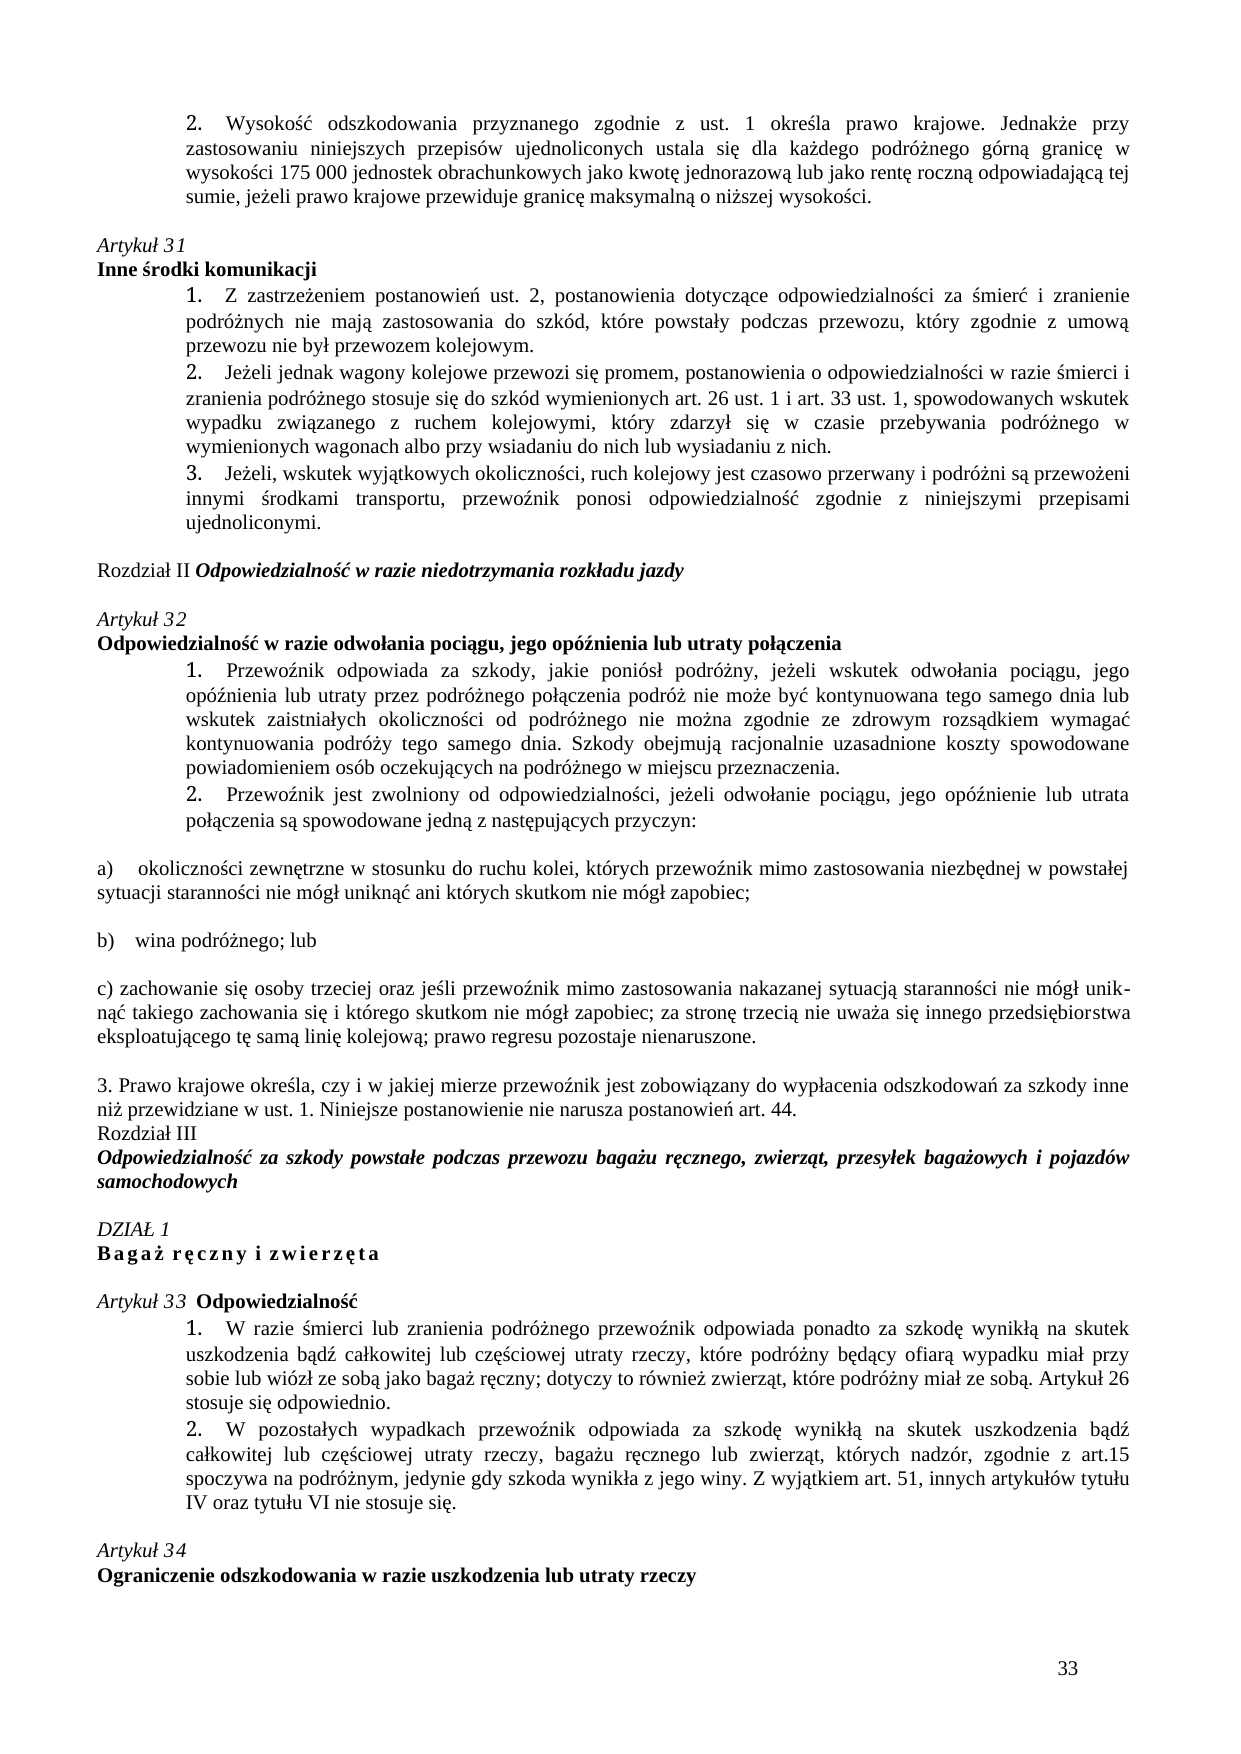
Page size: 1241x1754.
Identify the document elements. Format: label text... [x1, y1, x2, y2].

text Odpowiedzialność w razie odwołania pociągu, jego opóźnienia lub utraty połączenia [97, 631, 1131, 655]
text a) okoliczności zewnętrzne w stosunku do ruchu kolei, których przewoźnik mimo zastosowania niezbędnej w powstałej sytuacji staranności nie mógł uniknąć ani których skutkom nie mógł zapobiec; [97, 856, 1131, 904]
text Ograniczenie odszkodowania w razie uszkodzenia lub utraty rzeczy [97, 1562, 1131, 1587]
text Bagaż ręczny i zwierzęta [97, 1241, 1131, 1265]
list Wysokość odszkodowania przyznanego zgodnie z ust. 1 określa prawo krajowe. Jednakże przy zastosowaniu niniejszych przepisów ujednoliconych ustala się dla każdego podróżnego górną granicę w wysokości 175 000 jednostek obrachunkowych jako kwotę jednorazową lub jako rentę roczną odpowiadającą tej sumie, jeżeli prawo krajowe przewiduje granicę maksymalną o niższej wysokości. [186, 108, 1131, 208]
text 3. Prawo krajowe określa, czy i w jakiej mierze przewoźnik jest zobowiązany do wypłacenia odszkodowań za szkody inne niż przewidziane w ust. 1. Niniejsze postanowienie nie narusza postanowień art. 44. [97, 1072, 1131, 1121]
list Przewoźnik odpowiada za szkody, jakie poniósł podróżny, jeżeli wskutek odwołania pociągu, jego opóźnienia lub utraty przez podróżnego połączenia podróż nie może być kontynuowana tego samego dnia lub wskutek zaistniałych okoliczności od podróżnego nie można zgodnie ze zdrowym rozsądkiem wymagać kontynuowania podróży tego samego dnia. Szkody obejmują racjonalnie uzasadnione koszty spowodowane powiadomieniem osób oczekujących na podróżnego w miejscu przeznaczenia. [186, 655, 1131, 779]
text Odpowiedzialność za szkody powstałe podczas przewozu bagażu ręcznego, zwierząt, przesyłek bagażowych i pojazdów samochodowych [97, 1145, 1131, 1193]
text DZIAŁ 1 [97, 1217, 1131, 1241]
text Inne środki komunikacji [97, 257, 1131, 281]
text Artykuł 32 [97, 607, 1131, 631]
text Artykuł 34 [97, 1538, 1131, 1562]
text Rozdział III [97, 1121, 1131, 1145]
text Rozdział II Odpowiedzialność w razie niedotrzymania rozkładu jazdy [97, 558, 1131, 582]
text b) wina podróżnego; lub [97, 928, 1131, 952]
list Przewoźnik jest zwolniony od odpowiedzialności, jeżeli odwołanie pociągu, jego opóźnienie lub utrata połączenia są spowodowane jedną z następujących przyczyn: [186, 779, 1131, 832]
list Z zastrzeżeniem postanowień ust. 2, postanowienia dotyczące odpowiedzialności za śmierć i zranienie podróżnych nie mają zastosowania do szkód, które powstały podczas przewozu, który zgodnie z umową przewozu nie był przewozem kolejowym. [186, 281, 1131, 357]
text Artykuł 33 Odpowiedzialność [97, 1289, 1131, 1313]
list W pozostałych wypadkach przewoźnik odpowiada za szkodę wynikłą na skutek uszkodzenia bądź całkowitej lub częściowej utraty rzeczy, bagażu ręcznego lub zwierząt, których nadzór, zgodnie z art.15 spoczywa na podróżnym, jedynie gdy szkoda wynikła z jego winy. Z wyjątkiem art. 51, innych artykułów tytułu IV oraz tytułu VI nie stosuje się. [186, 1414, 1131, 1514]
text Artykuł 31 [97, 232, 1131, 257]
list Jeżeli jednak wagony kolejowe przewozi się promem, postanowienia o odpowiedzialności w razie śmierci i zranienia podróżnego stosuje się do szkód wymienionych art. 26 ust. 1 i art. 33 ust. 1, spowodowanych wskutek wypadku związanego z ruchem kolejowymi, który zdarzył się w czasie przebywania podróżnego w wymienionych wagonach albo przy wsiadaniu do nich lub wysiadaniu z nich. [186, 357, 1131, 458]
text c) zachowanie się osoby trzeciej oraz jeśli przewoźnik mimo zastosowania nakazanej sytuacją staranności nie mógł uniknąć takiego zachowania się i którego skutkom nie mógł zapobiec; za stronę trzecią nie uważa się innego przedsiębiorstwa eksploatującego tę samą linię kolejową; prawo regresu pozostaje nienaruszone. [97, 976, 1131, 1048]
list W razie śmierci lub zranienia podróżnego przewoźnik odpowiada ponadto za szkodę wynikłą na skutek uszkodzenia bądź całkowitej lub częściowej utraty rzeczy, które podróżny będący ofiarą wypadku miał przy sobie lub wiózł ze sobą jako bagaż ręczny; dotyczy to również zwierząt, które podróżny miał ze sobą. Artykuł 26 stosuje się odpowiednio. [186, 1313, 1131, 1414]
list Jeżeli, wskutek wyjątkowych okoliczności, ruch kolejowy jest czasowo przerwany i podróżni są przewożeni innymi środkami transportu, przewoźnik ponosi odpowiedzialność zgodnie z niniejszymi przepisami ujednoliconymi. [186, 458, 1131, 534]
